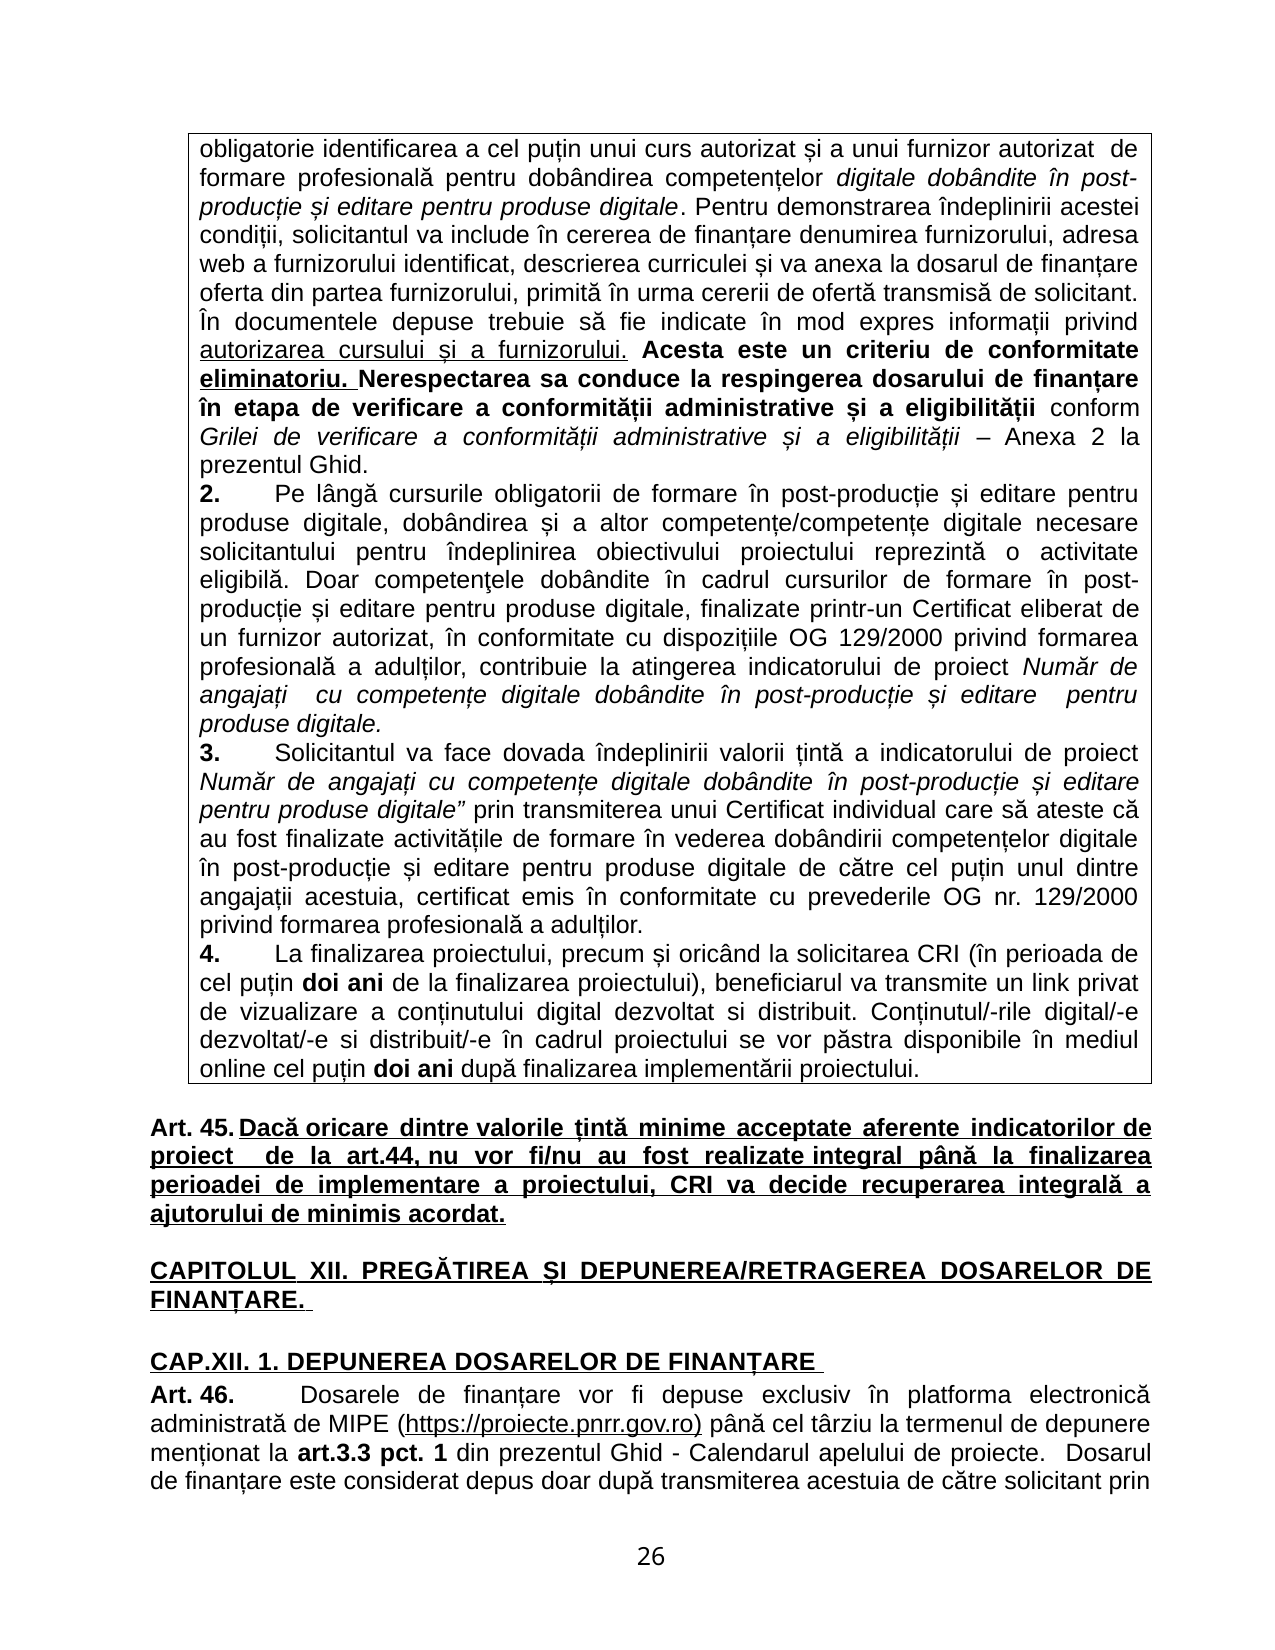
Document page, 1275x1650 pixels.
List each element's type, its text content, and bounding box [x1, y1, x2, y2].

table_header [189, 134, 1151, 1083]
subtitle CAPITOLUL XII. PREGĂTIREA ȘI DEPUNEREA/RETRAGEREA DOSARELOR DE FINANȚARE. [150, 1256, 1152, 1281]
subtitle CAP.XII. 1. DEPUNEREA DOSARELOR DE FINANȚARE [150, 1347, 1152, 1376]
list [150, 1380, 1152, 1495]
list Dacă oricare dintre valorile țintă minime acceptate aferente indicatorilor de proiect de la art.44, nu vor fi/nu au fost realizate integral până la finalizarea perioadei de implementare a proiectului, CRI va decide recuperarea integrală a ajutorului de minimis acordat. [150, 1112, 1152, 1166]
subtitle CAPITOLUL XII. PREGĂTIREA ȘI DEPUNEREA/RETRAGEREA DOSARELOR DE FINANȚARE. [150, 1283, 1152, 1314]
list Dacă oricare dintre valorile țintă minime acceptate aferente indicatorilor de proiect de la art.44, nu vor fi/nu au fost realizate integral până la finalizarea perioadei de implementare a proiectului, CRI va decide recuperarea integrală a ajutorului de minimis acordat. [150, 1168, 1152, 1227]
